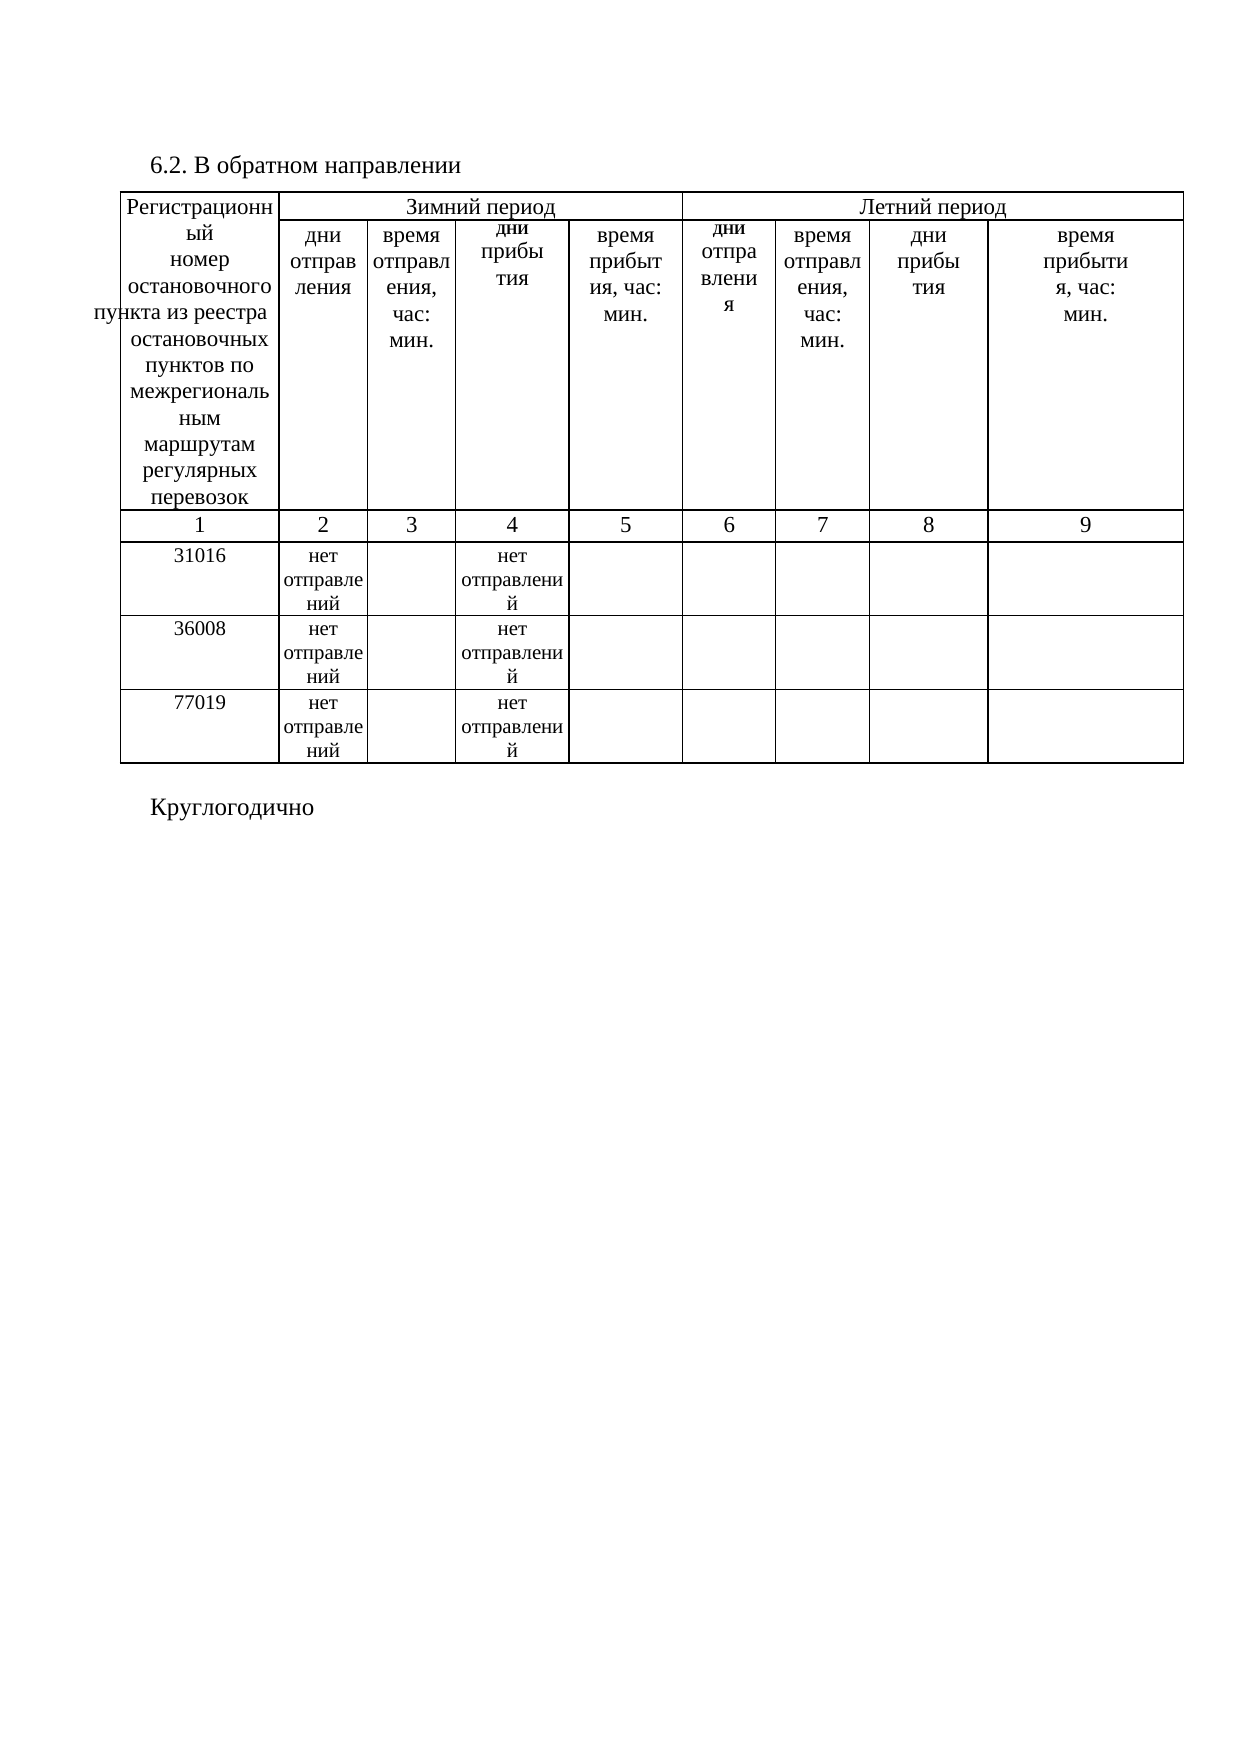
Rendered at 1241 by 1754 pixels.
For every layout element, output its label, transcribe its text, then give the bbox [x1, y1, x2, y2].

table_cell нет отправлений [280, 543, 367, 615]
table_cell [989, 616, 1183, 688]
table_cell 9 [989, 511, 1183, 541]
table_cell ДНИ отпра влени я [683, 221, 775, 509]
table_cell время отправл ения, час: мин. [776, 221, 869, 509]
table_cell дни прибы тия [870, 221, 987, 509]
table_cell 6 [683, 511, 775, 541]
table_cell [683, 616, 775, 688]
table_cell [776, 616, 869, 688]
table_cell [570, 690, 682, 762]
table_cell [368, 543, 455, 615]
table_cell ДНИ прибы тия [456, 221, 568, 509]
table_cell 1 [121, 511, 278, 541]
table_cell 2 [280, 511, 367, 541]
table_cell [989, 543, 1183, 615]
table_cell [683, 543, 775, 615]
table_cell [683, 690, 775, 762]
table_cell нет отправлений [456, 543, 568, 615]
table_cell 31016 [121, 543, 278, 615]
table_cell нет отправлений [456, 690, 568, 762]
table_cell время прибыт ия, час: мин. [570, 221, 682, 509]
table_cell [870, 543, 987, 615]
table_cell [870, 690, 987, 762]
table_cell время прибыти я, час: мин. [989, 221, 1183, 509]
text Круглогодично [150, 792, 1090, 821]
table_cell [776, 690, 869, 762]
table_header Зимний период [280, 193, 682, 219]
table_cell [368, 616, 455, 688]
table_cell 5 [570, 511, 682, 541]
table_cell нет отправлений [456, 616, 568, 688]
table_cell 8 [870, 511, 987, 541]
table_header Регистрационный номер остановочного пункта из реестра остановочных пунктов по межрегиональным маршрутам регулярных перевозок [121, 193, 278, 509]
table_cell [368, 690, 455, 762]
table_cell нет отправлений [280, 616, 367, 688]
table_cell 7 [776, 511, 869, 541]
table_cell время отправл ения, час: мин. [368, 221, 455, 509]
table_header Летний период [683, 193, 1183, 219]
table_cell 77019 [121, 690, 278, 762]
table_cell 36008 [121, 616, 278, 688]
table_cell [776, 543, 869, 615]
table_cell [870, 616, 987, 688]
table_cell [989, 690, 1183, 762]
table_cell дни отправ ления [280, 221, 367, 509]
table_cell [570, 616, 682, 688]
table_cell [570, 543, 682, 615]
text 6.2. В обратном направлении [150, 150, 1090, 179]
table_cell 3 [368, 511, 455, 541]
table_cell нет отправлений [280, 690, 367, 762]
table_cell 4 [456, 511, 568, 541]
